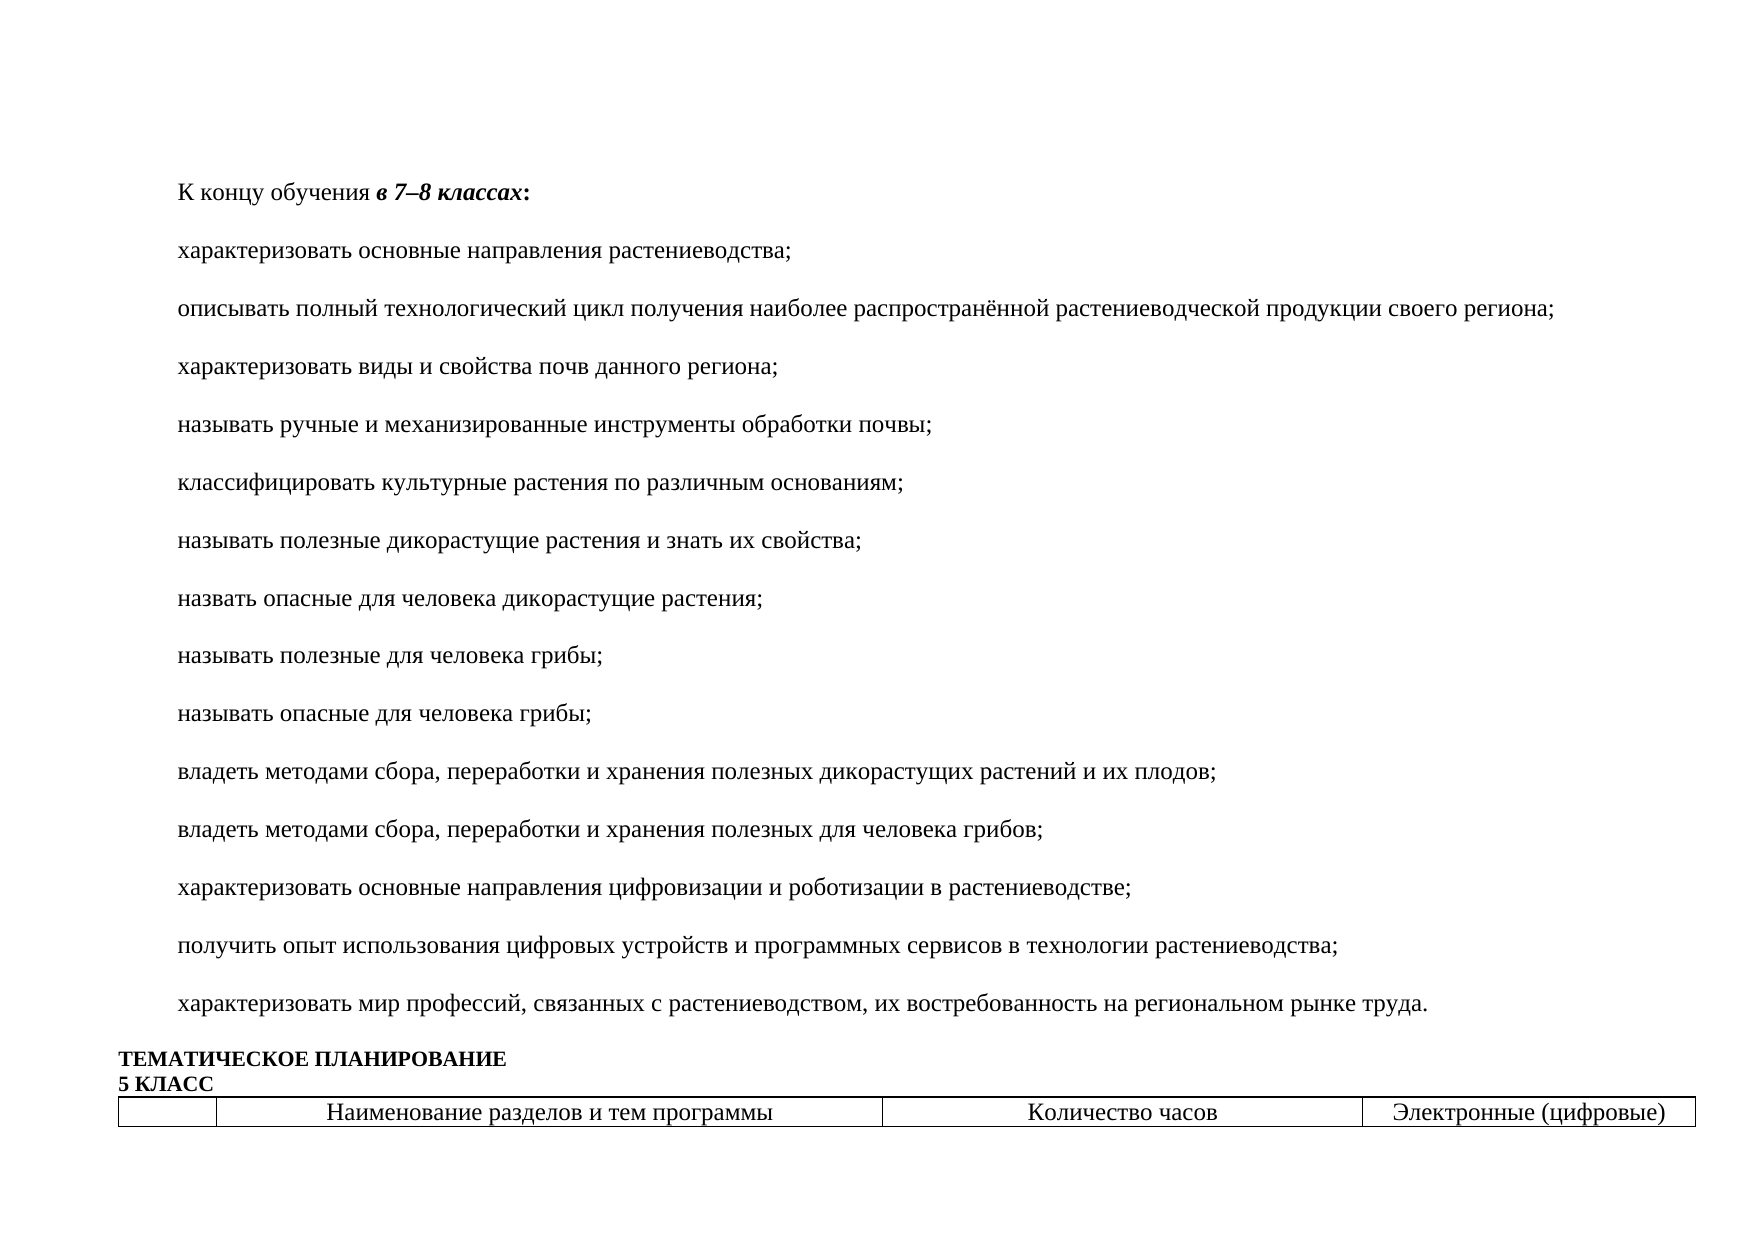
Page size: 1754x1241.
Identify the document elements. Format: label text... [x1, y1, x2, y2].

text характеризовать основные направления растениеводства; [118, 235, 1636, 264]
table_header Количество часов [883, 1098, 1362, 1126]
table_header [217, 1098, 882, 1126]
text называть опасные для человека грибы; [118, 698, 1636, 727]
text называть полезные дикорастущие растения и знать их свойства; [118, 525, 1636, 553]
text назвать опасные для человека дикорастущие растения; [118, 583, 1636, 611]
text характеризовать мир профессий, связанных с растениеводством, их востребованность на региональном рынке труда. [118, 988, 1636, 1017]
text классифицировать культурные растения по различным основаниям; [118, 467, 1636, 496]
text К концу обучения в 7–8 классах: [118, 177, 1636, 206]
text характеризовать основные направления цифровизации и роботизации в растениеводстве; [118, 872, 1636, 901]
text называть ручные и механизированные инструменты обработки почвы; [118, 409, 1636, 438]
table_header № п/п [119, 1098, 216, 1126]
text характеризовать виды и свойства почв данного региона; [118, 351, 1636, 380]
text владеть методами сбора, переработки и хранения полезных для человека грибов; [118, 814, 1636, 843]
text владеть методами сбора, переработки и хранения полезных дикорастущих растений и их плодов; [118, 756, 1636, 785]
text получить опыт использования цифровых устройств и программных сервисов в технологии растениеводства; [118, 930, 1636, 959]
text называть полезные для человека грибы; [118, 641, 1636, 669]
text ТЕМАТИЧЕСКОЕ ПЛАНИРОВАНИЕ [118, 1046, 1636, 1071]
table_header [1363, 1098, 1695, 1126]
text 5 КЛАСС [118, 1071, 1636, 1096]
text описывать полный технологический цикл получения наиболее распространённой растениеводческой продукции своего региона; [118, 293, 1636, 322]
